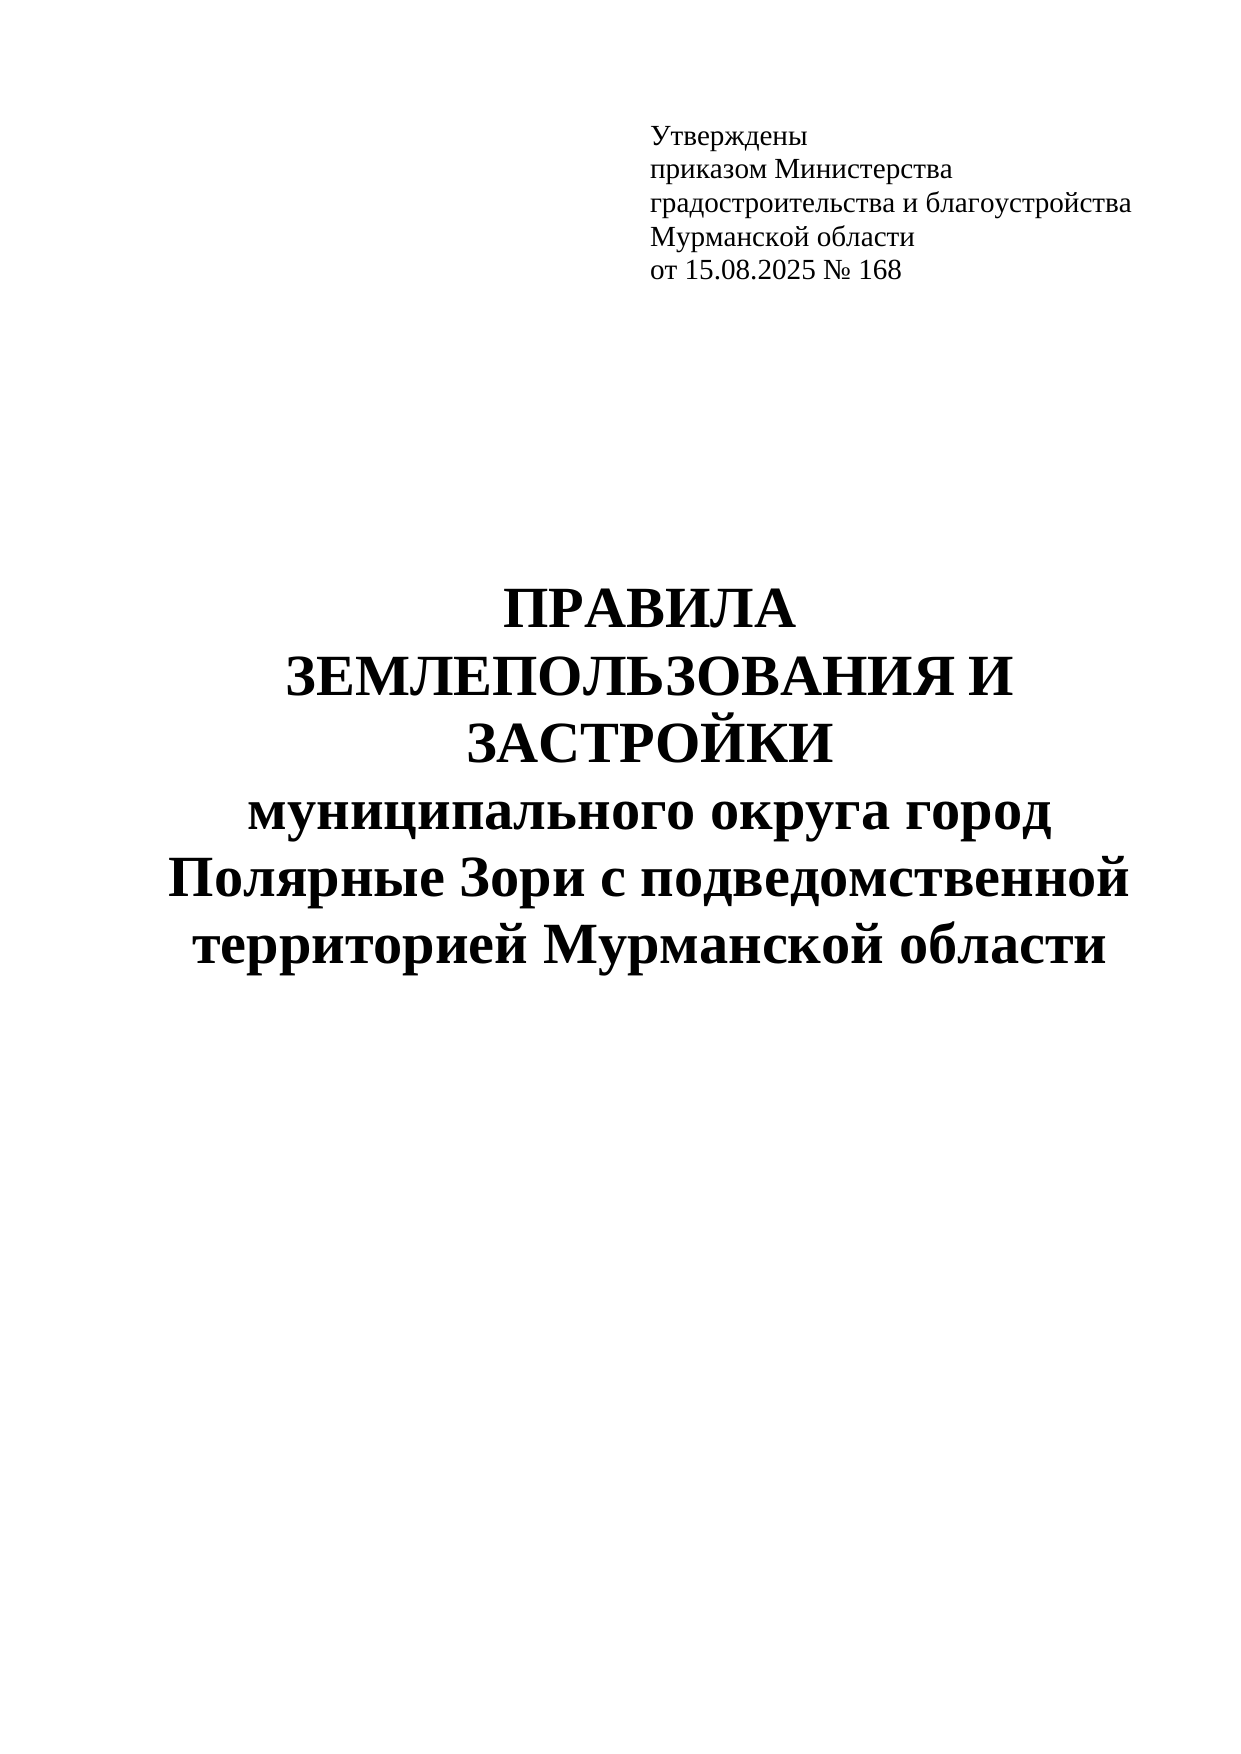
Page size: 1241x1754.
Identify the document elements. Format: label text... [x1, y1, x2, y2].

text Утверждены [650, 118, 1152, 152]
text муниципального округа город Полярные Зори с подведомственной территорией Мурманской области [148, 774, 1152, 976]
text ЗЕМЛЕПОЛЬЗОВАНИЯ И ЗАСТРОЙКИ [148, 640, 1152, 774]
text от 15.08.2025 № 168 [650, 252, 1152, 286]
text ПРАВИЛА [148, 573, 1152, 640]
text приказом Министерства градостроительства и благоустройства Мурманской области [650, 152, 1152, 252]
